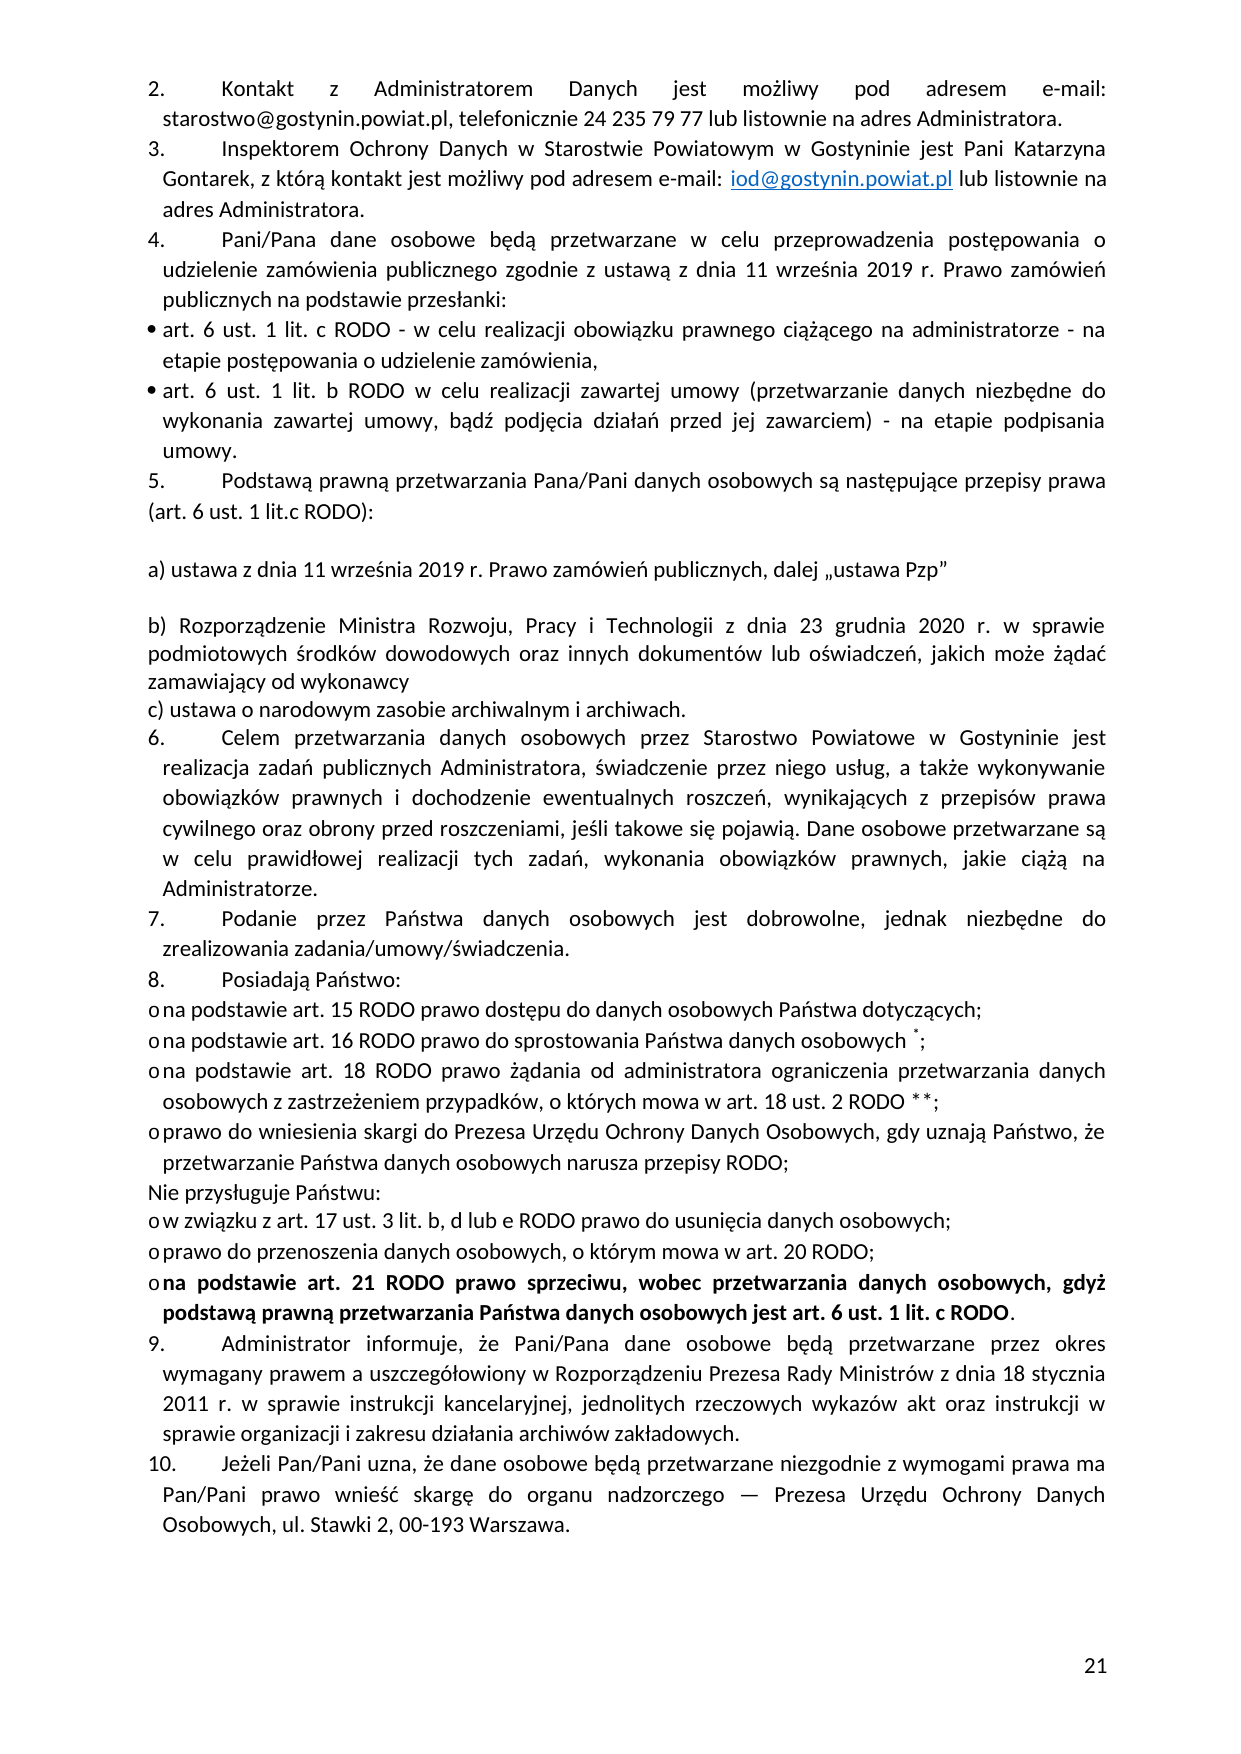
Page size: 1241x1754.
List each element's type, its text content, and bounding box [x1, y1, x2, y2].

text c) ustawa o narodowym zasobie archiwalnym i archiwach. [148, 695, 1107, 723]
list na podstawie art. 18 RODO prawo żądania od administratora ograniczenia przetwarzania danych osobowych z zastrzeżeniem przypadków, o których mowa w art. 18 ust. 2 RODO **; [148, 1056, 1107, 1115]
text b) Rozporządzenie Ministra Rozwoju, Pracy i Technologii z dnia 23 grudnia 2020 r. w sprawie podmiotowych środków dowodowych oraz innych dokumentów lub oświadczeń, jakich może żądać zamawiający od wykonawcy [148, 611, 1107, 695]
list prawo do wniesienia skargi do Prezesa Urzędu Ochrony Danych Osobowych, gdy uznają Państwo, że przetwarzanie Państwa danych osobowych narusza przepisy RODO; [148, 1117, 1107, 1176]
list Posiadają Państwo: [148, 965, 1107, 993]
list art. 6 ust. 1 lit. b RODO w celu realizacji zawartej umowy (przetwarzanie danych niezbędne do wykonania zawartej umowy, bądź podjęcia działań przed jej zawarciem) - na etapie podpisania umowy. [148, 376, 1107, 464]
list na podstawie art. 16 RODO prawo do sprostowania Państwa danych osobowych *; [148, 1026, 1107, 1054]
list Podanie przez Państwa danych osobowych jest dobrowolne, jednak niezbędne do zrealizowania zadania/umowy/świadczenia. [148, 904, 1107, 963]
list Jeżeli Pan/Pani uzna, że dane osobowe będą przetwarzane niezgodnie z wymogami prawa ma Pan/Pani prawo wnieść skargę do organu nadzorczego — Prezesa Urzędu Ochrony Danych Osobowych, ul. Stawki 2, 00-193 Warszawa. [148, 1449, 1107, 1538]
list Kontakt z Administratorem Danych jest możliwy pod adresem e-mail: starostwo@gostynin.powiat.pl, telefonicznie 24 235 79 77 lub listownie na adres Administratora. [148, 74, 1107, 132]
text a) ustawa z dnia 11 września 2019 r. Prawo zamówień publicznych, dalej „ustawa Pzp” [148, 555, 1107, 583]
list Podstawą prawną przetwarzania Pana/Pani danych osobowych są następujące przepisy prawa (art. 6 ust. 1 lit.c RODO): [148, 467, 1107, 525]
list Pani/Pana dane osobowe będą przetwarzane w celu przeprowadzenia postępowania o udzielenie zamówienia publicznego zgodnie z ustawą z dnia 11 września 2019 r. Prawo zamówień publicznych na podstawie przesłanki: [148, 225, 1107, 313]
text Nie przysługuje Państwu: [148, 1178, 1107, 1206]
list na podstawie art. 21 RODO prawo sprzeciwu, wobec przetwarzania danych osobowych, gdyż podstawą prawną przetwarzania Państwa danych osobowych jest art. 6 ust. 1 lit. c RODO. [148, 1268, 1107, 1327]
list na podstawie art. 15 RODO prawo dostępu do danych osobowych Państwa dotyczących; [148, 995, 1107, 1023]
list Administrator informuje, że Pani/Pana dane osobowe będą przetwarzane przez okres wymagany prawem a uszczegółowiony w Rozporządzeniu Prezesa Rady Ministrów z dnia 18 stycznia 2011 r. w sprawie instrukcji kancelaryjnej, jednolitych rzeczowych wykazów akt oraz instrukcji w sprawie organizacji i zakresu działania archiwów zakładowych. [148, 1329, 1107, 1447]
list art. 6 ust. 1 lit. c RODO - w celu realizacji obowiązku prawnego ciążącego na administratorze - na etapie postępowania o udzielenie zamówienia, [148, 316, 1107, 374]
list prawo do przenoszenia danych osobowych, o którym mowa w art. 20 RODO; [148, 1237, 1107, 1266]
list w związku z art. 17 ust. 3 lit. b, d lub e RODO prawo do usunięcia danych osobowych; [148, 1206, 1107, 1235]
list Celem przetwarzania danych osobowych przez Starostwo Powiatowe w Gostyninie jest realizacja zadań publicznych Administratora, świadczenie przez niego usług, a także wykonywanie obowiązków prawnych i dochodzenie ewentualnych roszczeń, wynikających z przepisów prawa cywilnego oraz obrony przed roszczeniami, jeśli takowe się pojawią. Dane osobowe przetwarzane są w celu prawidłowej realizacji tych zadań, wykonania obowiązków prawnych, jakie ciążą na Administratorze. [148, 723, 1107, 902]
list Inspektorem Ochrony Danych w Starostwie Powiatowym w Gostyninie jest Pani Katarzyna Gontarek, z którą kontakt jest możliwy pod adresem e-mail: iod@gostynin.powiat.pl lub listownie na adres Administratora. [148, 134, 1107, 223]
